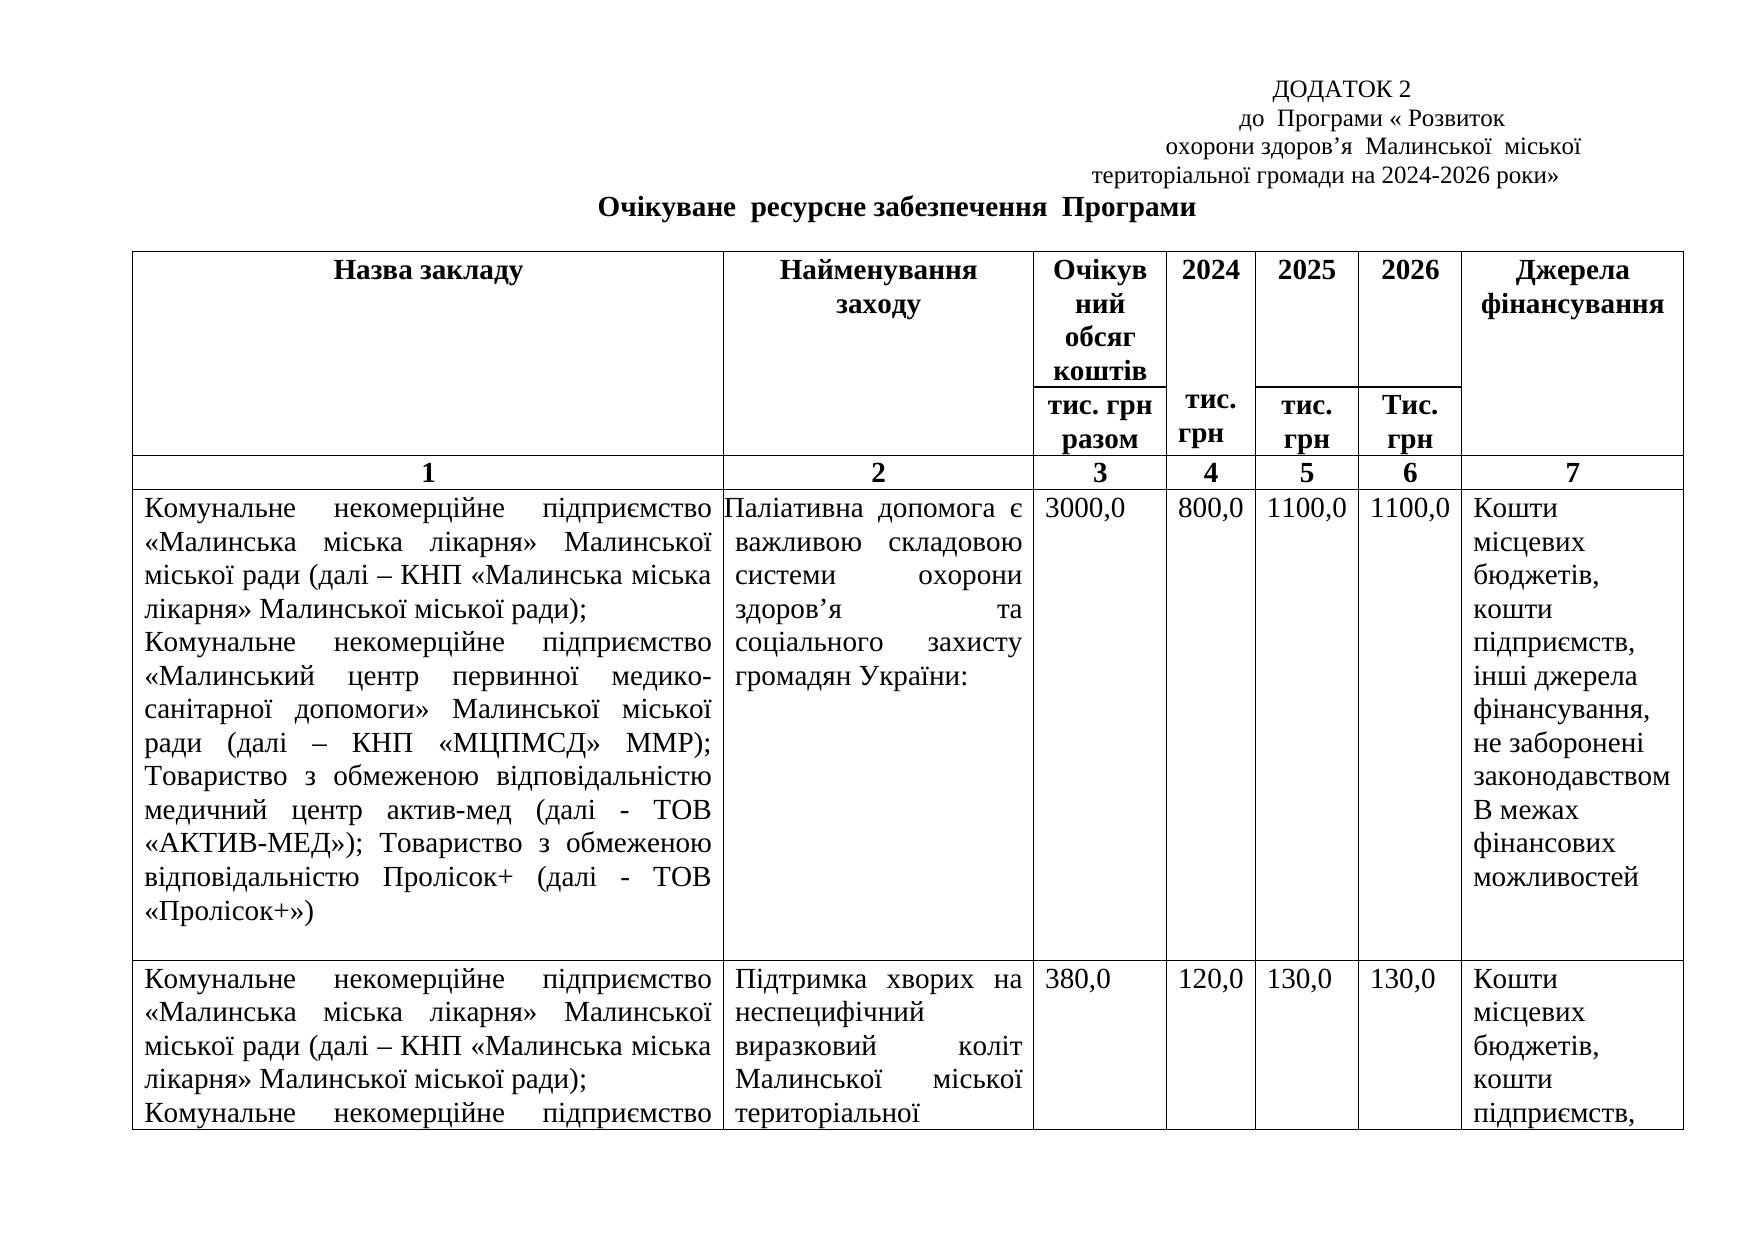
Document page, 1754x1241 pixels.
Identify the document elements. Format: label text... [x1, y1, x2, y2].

table_header 2025 [1256, 252, 1358, 386]
table_cell 6 [1359, 456, 1461, 489]
table_cell Паліативна допомога є важливою складовою системи охорони здоров’я та соціального захисту громадян України: [724, 490, 1033, 960]
text до Програми « Розвиток [1165, 103, 1595, 131]
table_cell 380,0 [1034, 961, 1166, 1128]
table_cell 1100,0 [1256, 490, 1358, 960]
table_cell 800,0 [1167, 490, 1255, 960]
table_header Назва закладу [133, 252, 723, 454]
table_cell 130,0 [1256, 961, 1358, 1128]
table_header Очікувний обсяг коштів [1034, 252, 1166, 386]
table_cell 3 [1034, 456, 1166, 489]
table_header Найменування заходу [724, 252, 1033, 454]
table_cell 7 [1462, 456, 1683, 489]
table_cell 1 [133, 456, 723, 489]
table_cell 3000,0 [1034, 490, 1166, 960]
table_cell Тис. грн [1359, 388, 1461, 454]
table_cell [133, 961, 723, 1128]
text охорони здоров’я Малинської міської територіальної громади на 2024-2026 роки» [1092, 131, 1639, 189]
text Очікуване ресурсне забезпечення Програми [133, 189, 1595, 222]
table_cell 130,0 [1359, 961, 1461, 1128]
table_cell 5 [1256, 456, 1358, 489]
table_cell 1100,0 [1359, 490, 1461, 960]
table_cell Кошти місцевих бюджетів, кошти підприємств, інші джерела фінансування, не заборонені законодавством В межах фінансових можливостей [1462, 490, 1683, 960]
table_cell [1462, 961, 1683, 1128]
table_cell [724, 961, 1033, 1128]
table_cell 2 [724, 456, 1033, 489]
table_cell 4 [1167, 456, 1255, 489]
table_header 2026 [1359, 252, 1461, 386]
table_header 2024 тис. грн [1167, 252, 1255, 454]
table_cell тис. грн [1256, 388, 1358, 454]
table_cell тис. грн разом [1034, 388, 1166, 454]
text ДОДАТОК 2 [1122, 74, 1742, 103]
table_cell 120,0 [1167, 961, 1255, 1128]
table_header Джерела фінансування [1462, 252, 1683, 454]
